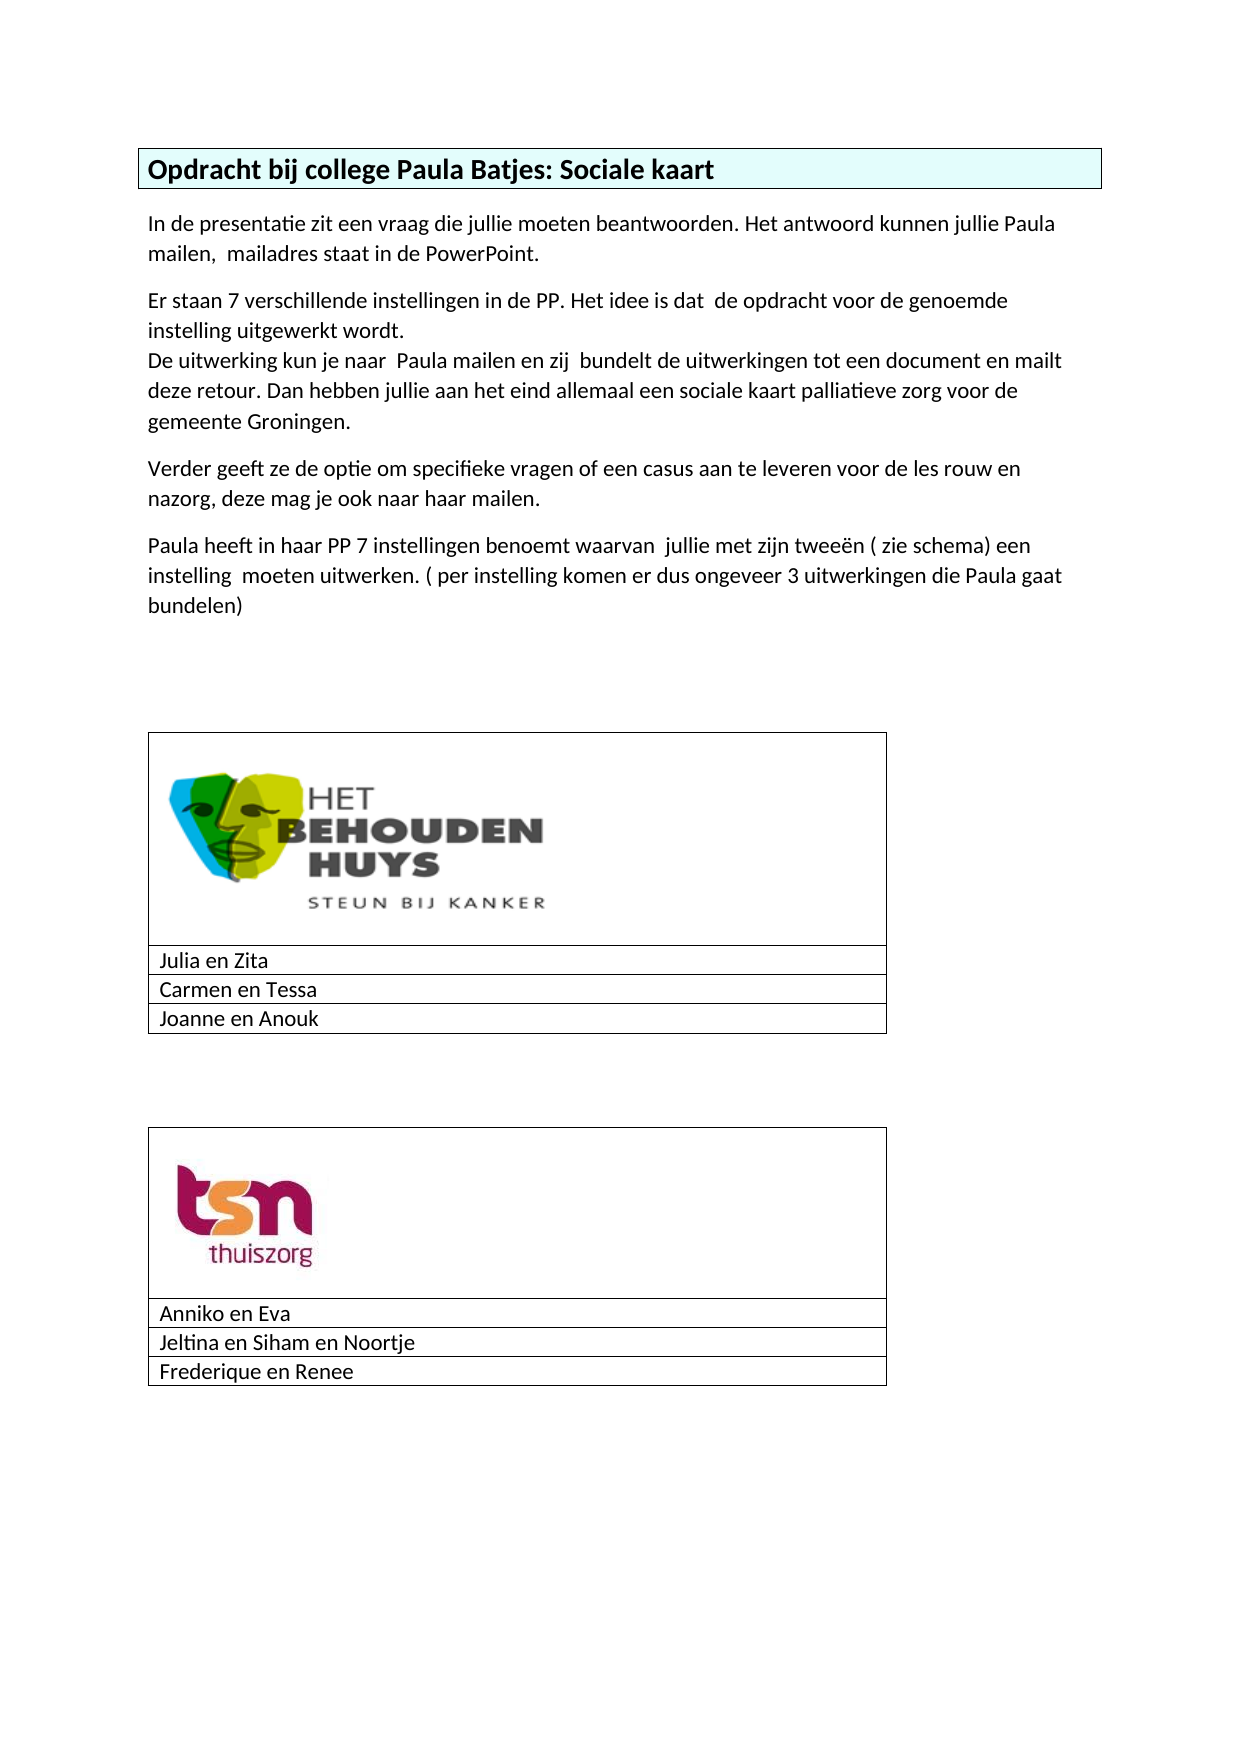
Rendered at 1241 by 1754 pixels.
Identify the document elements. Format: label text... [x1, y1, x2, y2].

table_cell Julia en Zita [149, 946, 886, 974]
text Opdracht bij college Paula Batjes: Sociale kaart [139, 149, 1101, 188]
text Paula heeft in haar PP 7 instellingen benoemt waarvan jullie met zijn tweeën ( zie schema) een instelling moeten uitwerken. ( per instelling komen er dus ongeveer 3 uitwerkingen die Paula gaat bundelen) [148, 531, 1093, 619]
table_cell Jeltina en Siham en Noortje [149, 1328, 886, 1356]
text In de presentatie zit een vraag die jullie moeten beantwoorden. Het antwoord kunnen jullie Paula mailen, mailadres staat in de PowerPoint. [148, 209, 1093, 267]
table_cell Anniko en Eva [149, 1299, 886, 1327]
table_cell Frederique en Renee [149, 1357, 886, 1385]
table_cell Joanne en Anouk [149, 1004, 886, 1032]
table_header [330, 1128, 886, 1298]
text Er staan 7 verschillende instellingen in de PP. Het idee is dat de opdracht voor de genoemde instelling uitgewerkt wordt. De uitwerking kun je naar Paula mailen en zij bundelt de uitwerkingen tot een document en mailt deze retour. Dan hebben jullie aan het eind allemaal een sociale kaart palliatieve zorg voor de gemeente Groningen. [148, 286, 1093, 435]
table_cell Carmen en Tessa [149, 975, 886, 1003]
picture [159, 1128, 330, 1298]
text Verder geeft ze de optie om specifieke vragen of een casus aan te leveren voor de les rouw en nazorg, deze mag je ook naar haar mailen. [148, 454, 1093, 512]
picture [159, 761, 550, 918]
table_header [149, 733, 886, 945]
table_header [149, 1128, 159, 1298]
